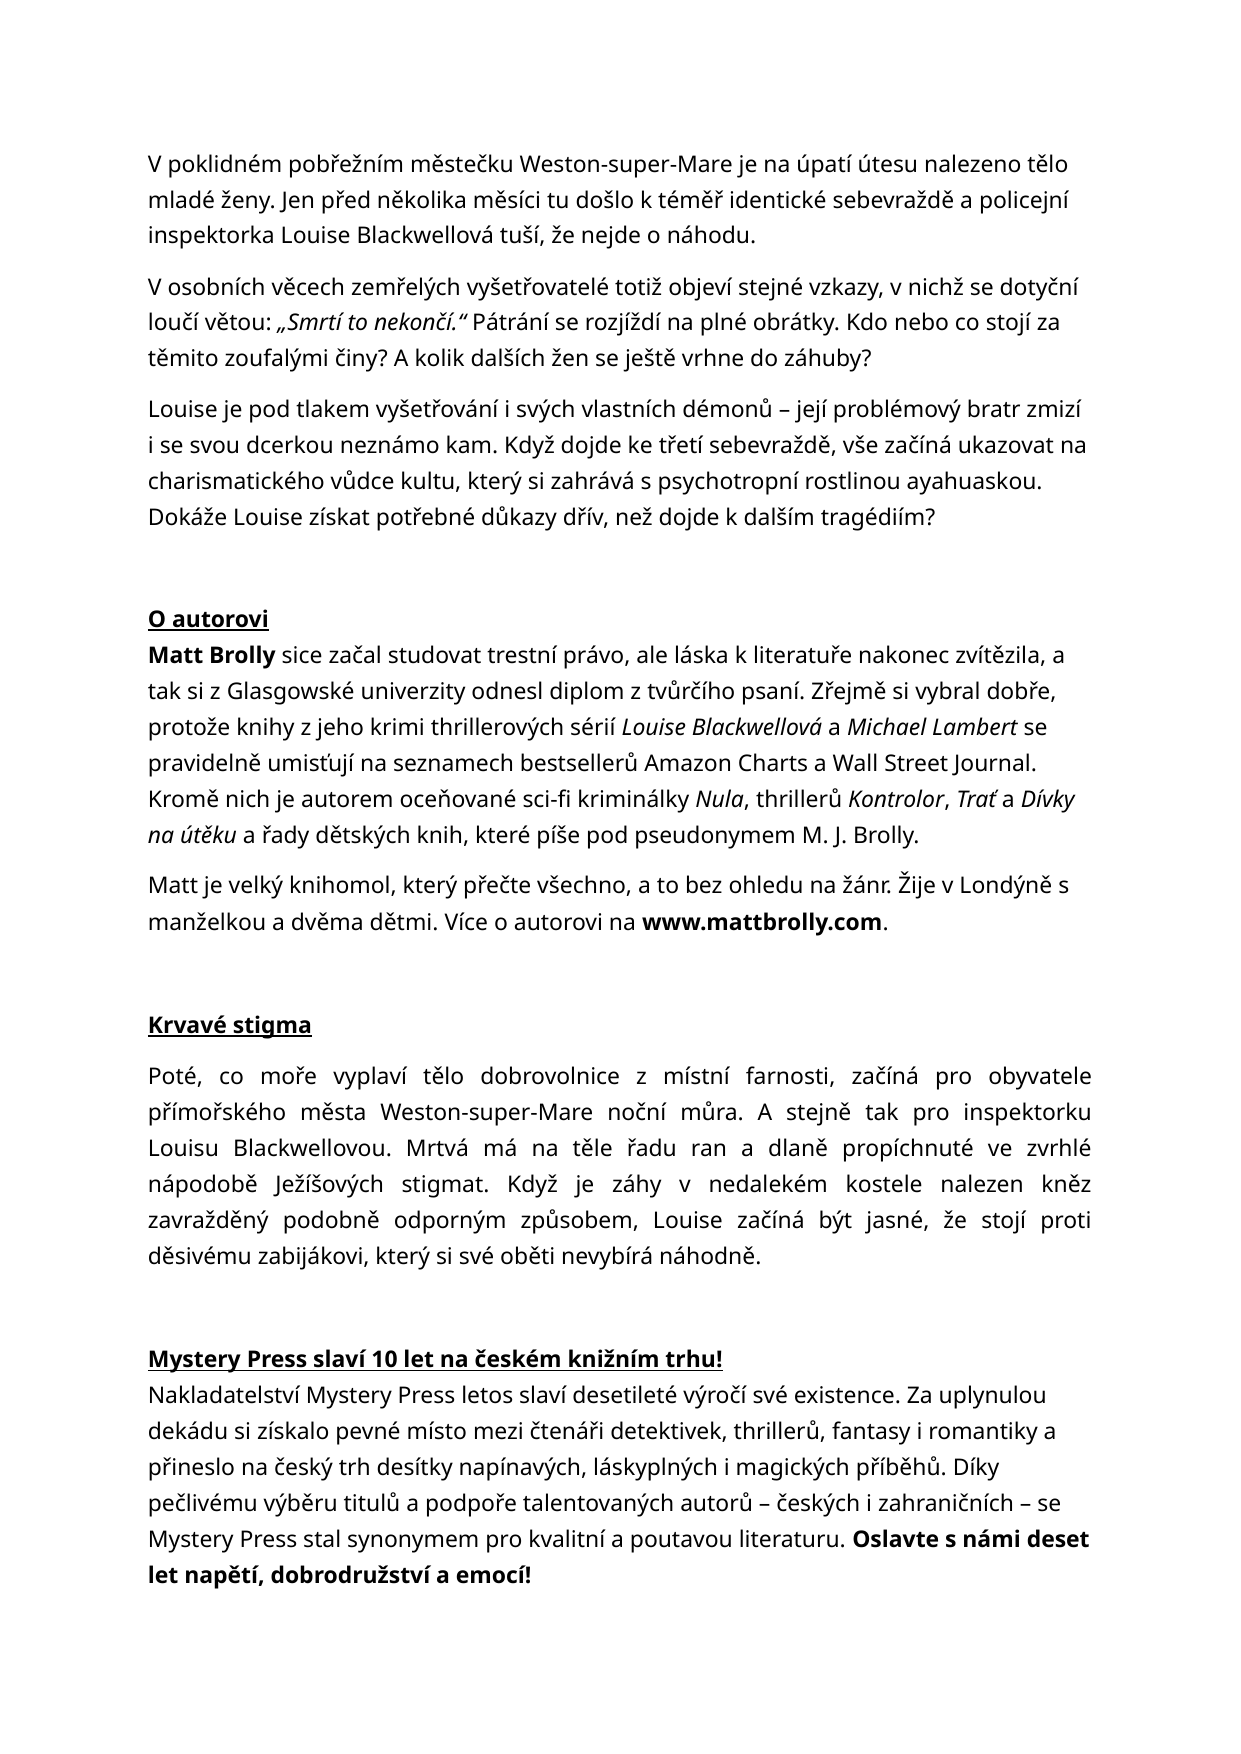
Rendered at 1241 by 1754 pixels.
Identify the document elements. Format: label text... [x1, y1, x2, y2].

text Matt Brolly sice začal studovat trestní právo, ale láska k literatuře nakonec zvítězila, a tak si z Glasgowské univerzity odnesl diplom z tvůrčího psaní. Zřejmě si vybral dobře, protože knihy z jeho krimi thrillerových sérií Louise Blackwellová a Michael Lambert se pravidelně umisťují na seznamech bestsellerů Amazon Charts a Wall Street Journal. [148, 639, 1093, 778]
text Kromě nich je autorem oceňované sci-fi kriminálky Nula, thrillerů Kontrolor, Trať a Dívky na útěku a řady dětských knih, které píše pod pseudonymem M. J. Brolly. [148, 783, 1093, 850]
text V poklidném pobřežním městečku Weston-super-Mare je na úpatí útesu nalezeno tělo mladé ženy. Jen před několika měsíci tu došlo k téměř identické sebevraždě a policejní inspektorka Louise Blackwellová tuší, že nejde o náhodu. [148, 148, 1093, 251]
text Mystery Press slaví 10 let na českém knižním trhu! [148, 1343, 1093, 1374]
text Krvavé stigma [148, 1009, 1093, 1040]
text Poté, co moře vyplaví tělo dobrovolnice z místní farnosti, začíná pro obyvatele přímořského města Weston-super-Mare noční můra. A stejně tak pro inspektorku Louisu Blackwellovou. Mrtvá má na těle řadu ran a dlaně propíchnuté ve zvrhlé nápodobě Ježíšových stigmat. Když je záhy v nedalekém kostele nalezen kněz zavražděný podobně odporným způsobem, Louise začíná být jasné, že stojí proti děsivému zabijákovi, který si své oběti nevybírá náhodně. [148, 1060, 1093, 1271]
text V osobních věcech zemřelých vyšetřovatelé totiž objeví stejné vzkazy, v nichž se dotyční loučí větou: „Smrtí to nekončí.“ Pátrání se rozjíždí na plné obrátky. Kdo nebo co stojí za těmito zoufalými činy? A kolik dalších žen se ještě vrhne do záhuby? [148, 270, 1093, 373]
text Matt je velký knihomol, který přečte všechno, a to bez ohledu na žánr. Žije v Londýně s manželkou a dvěma dětmi. Více o autorovi na www.mattbrolly.com. [148, 869, 1093, 937]
text Nakladatelství Mystery Press letos slaví desetileté výročí své existence. Za uplynulou dekádu si získalo pevné místo mezi čtenáři detektivek, thrillerů, fantasy i romantiky a přineslo na český trh desítky napínavých, láskyplných i magických příběhů. Díky pečlivému výběru titulů a podpoře talentovaných autorů – českých i zahraničních – se Mystery Press stal synonymem pro kvalitní a poutavou literaturu. Oslavte s námi deset let napětí, dobrodružství a emocí! [148, 1379, 1093, 1590]
text O autorovi [148, 603, 1093, 634]
text Louise je pod tlakem vyšetřování i svých vlastních démonů – její problémový bratr zmizí i se svou dcerkou neznámo kam. Když dojde ke třetí sebevraždě, vše začíná ukazovat na charismatického vůdce kultu, který si zahrává s psychotropní rostlinou ayahuaskou. Dokáže Louise získat potřebné důkazy dřív, než dojde k dalším tragédiím? [148, 393, 1093, 532]
